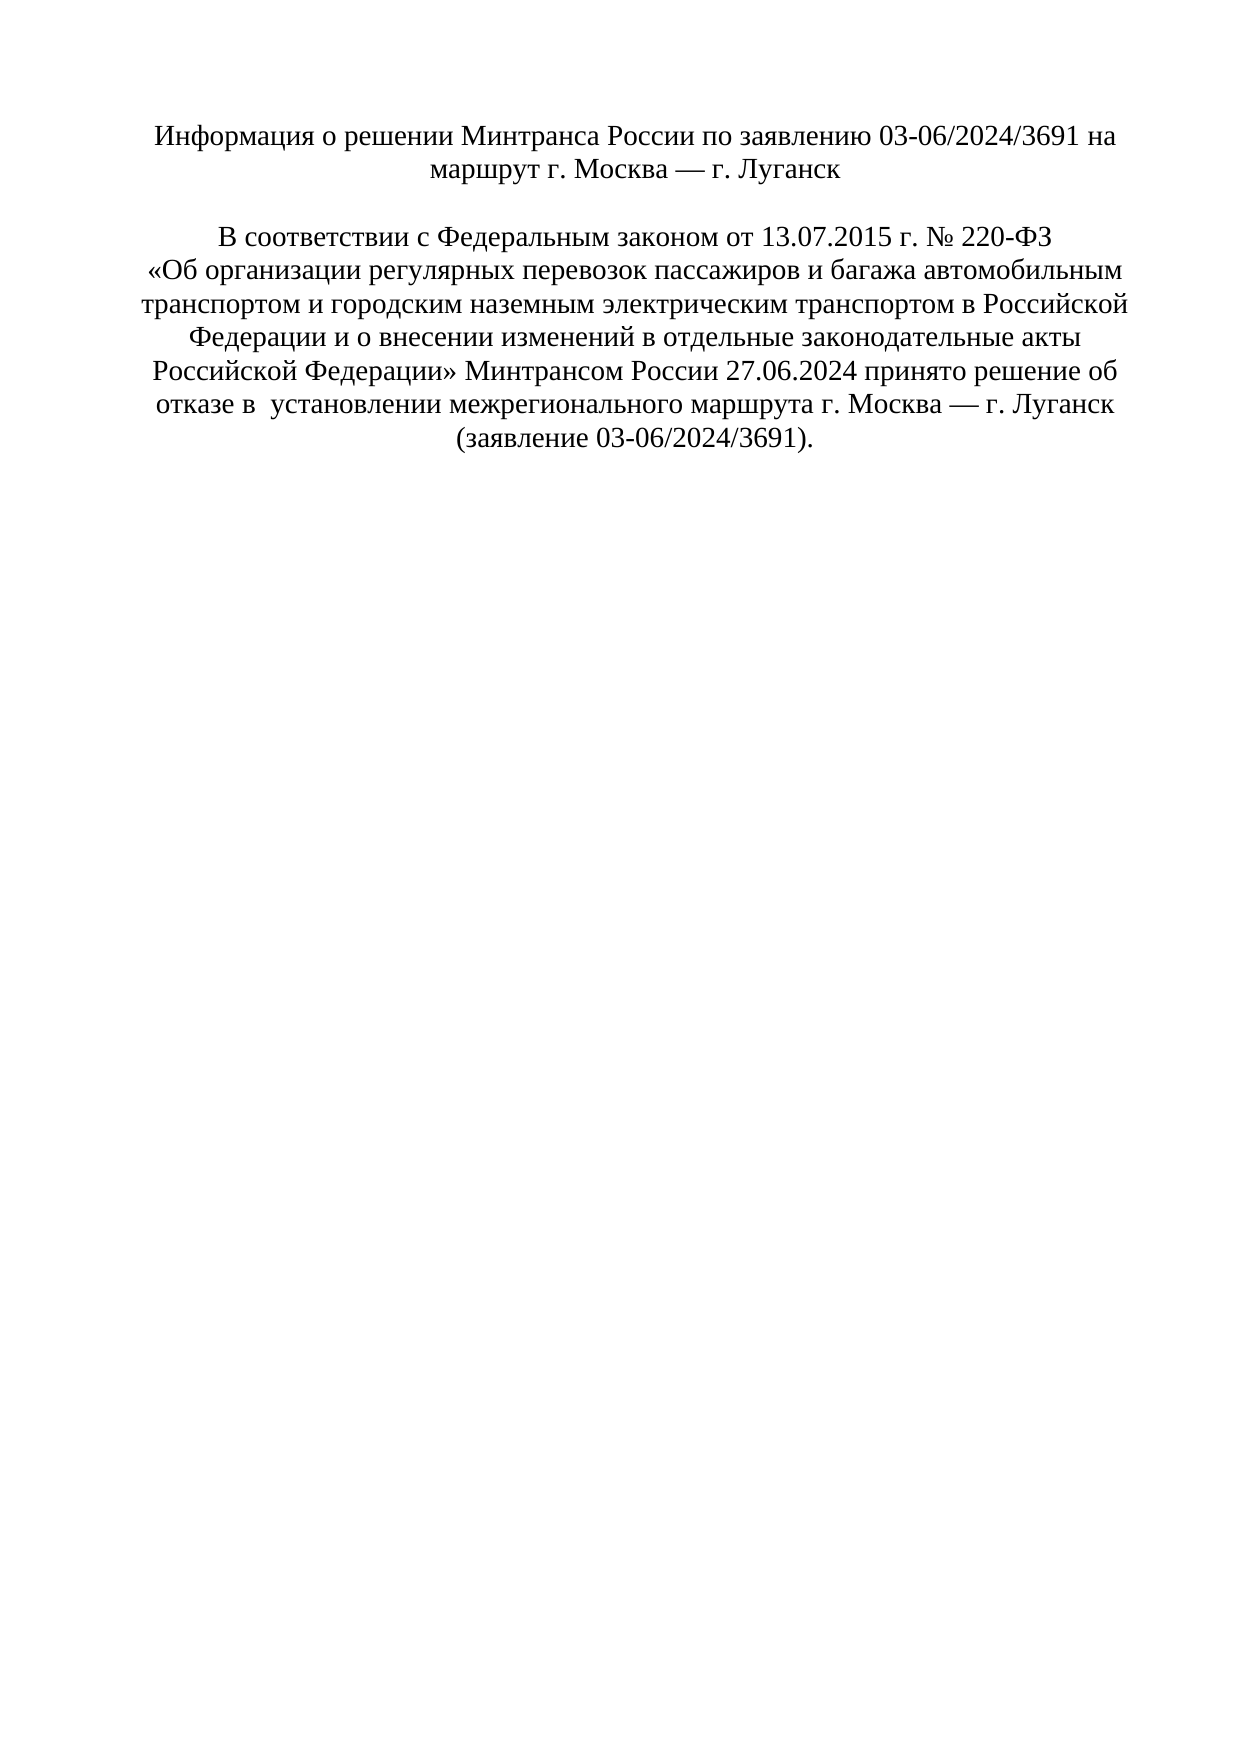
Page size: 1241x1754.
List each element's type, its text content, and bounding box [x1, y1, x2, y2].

text В соответствии с Федеральным законом от 13.07.2015 г. № 220-ФЗ «Об организации регулярных перевозок пассажиров и багажа автомобильным транспортом и городским наземным электрическим транспортом в Российской Федерации и о внесении изменений в отдельные законодательные акты Российской Федерации» Минтрансом России 27.06.2024 принято решение об отказе в установлении межрегионального маршрута г. Москва — г. Луганск (заявление 03-06/2024/3691). [118, 219, 1152, 453]
text Информация о решении Минтранса России по заявлению 03-06/2024/3691 на маршрут г. Москва — г. Луганск [118, 118, 1152, 185]
